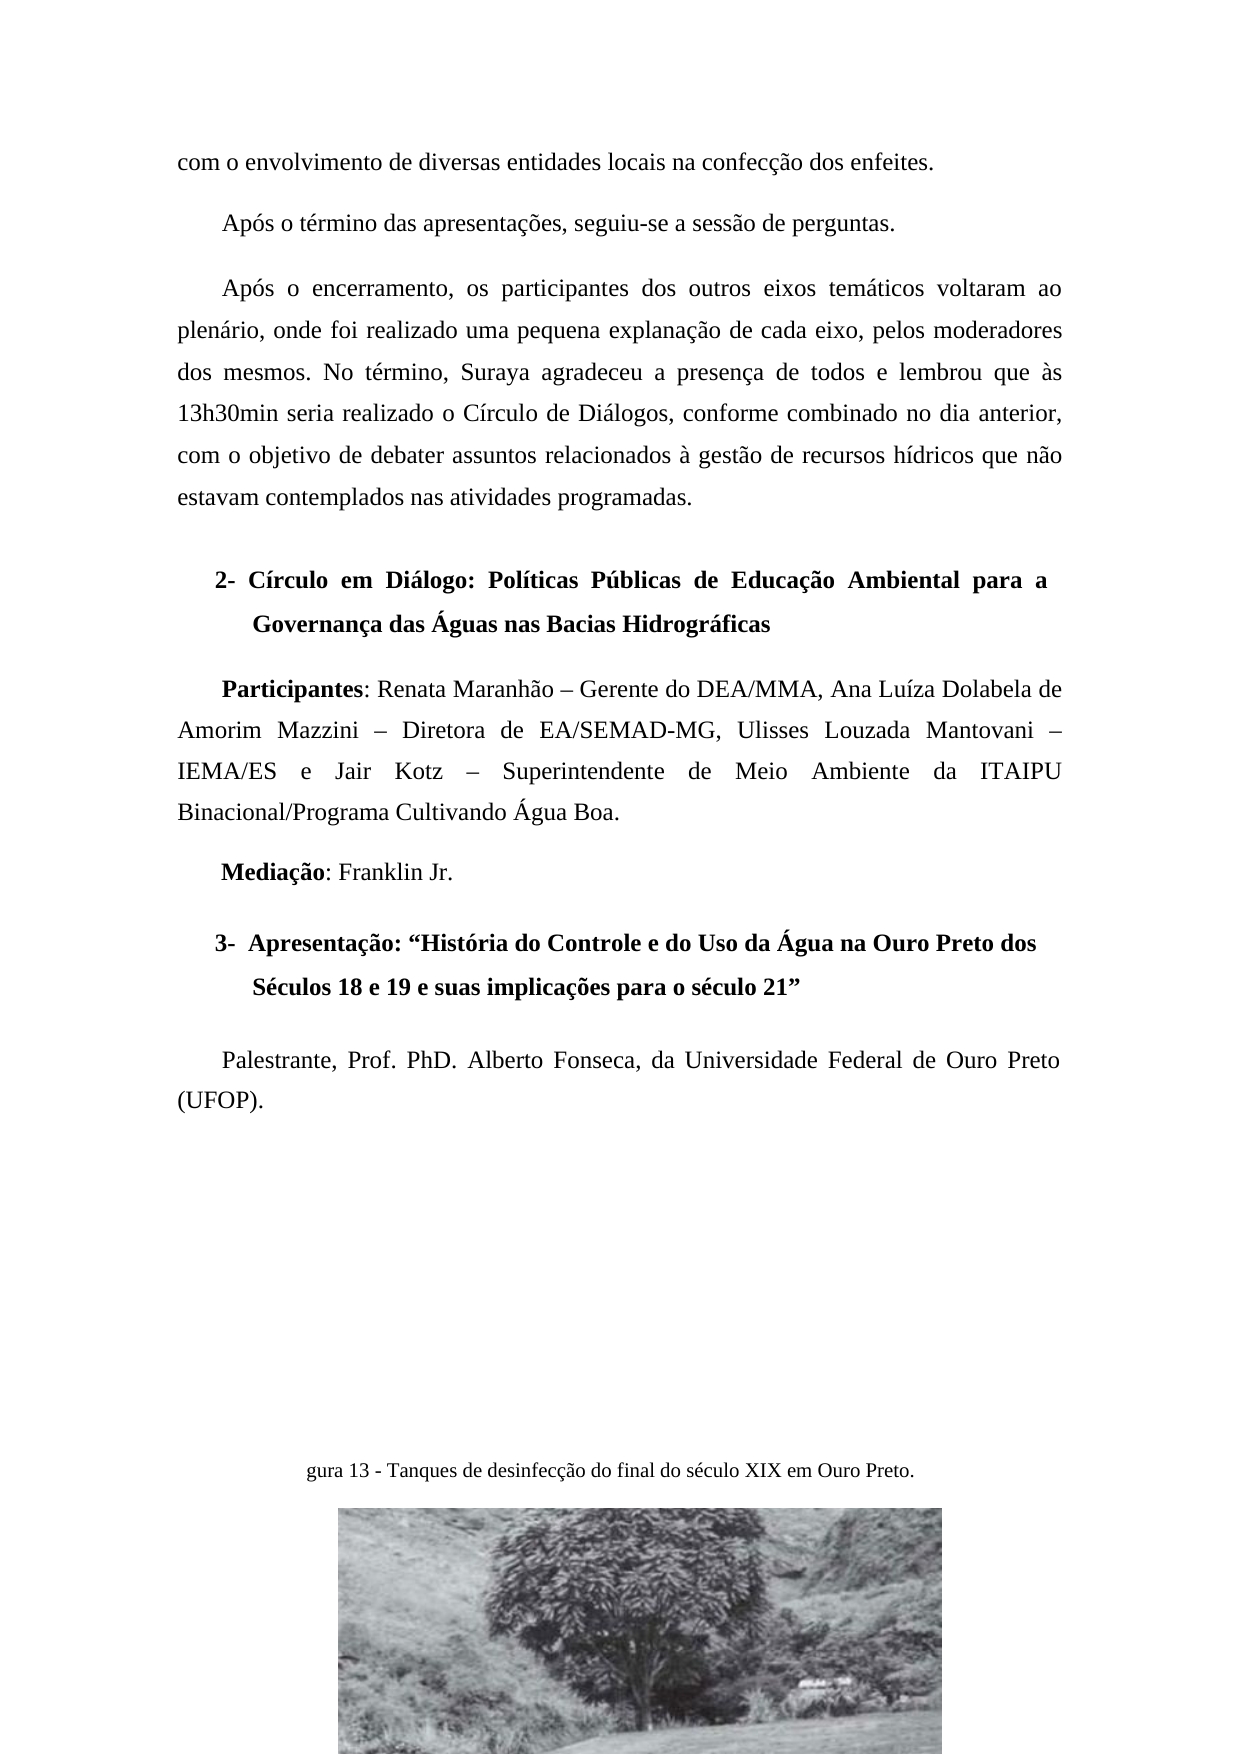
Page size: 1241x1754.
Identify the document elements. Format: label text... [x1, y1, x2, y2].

picture [338, 1508, 942, 1754]
text 3- Apresentação: “História do Controle e do Uso da Água na Ouro Preto dos [214, 928, 1063, 957]
text Séculos 18 e 19 e suas implicações para o século 21” [252, 972, 1063, 1001]
text Após o término das apresentações, seguiu-se a sessão de perguntas. [177, 208, 1063, 236]
text Governança das Águas nas Bacias Hidrográficas [252, 609, 1063, 637]
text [177, 147, 1063, 176]
text Após o encerramento, os participantes dos outros eixos temáticos voltaram ao plenário, onde foi realizado uma pequena explanação de cada eixo, pelos moderadores dos mesmos. No término, Suraya agradeceu a presença de todos e lembrou que às 13h30min seria realizado o Círculo de Diálogos, conforme combinado no dia anterior, com o objetivo de debater assuntos relacionados à gestão de recursos hídricos que não estavam contemplados nas atividades programadas. [177, 273, 1063, 511]
text gura 13 - Tanques de desinfecção do final do século XIX em Ouro Preto. [306, 1458, 1063, 1482]
text Palestrante, Prof. PhD. Alberto Fonseca, da Universidade Federal de Ouro Preto (UFOP). [177, 1045, 1061, 1114]
text Mediação: Franklin Jr. [221, 857, 1063, 886]
text 2- Círculo em Diálogo: Políticas Públicas de Educação Ambiental para a [214, 565, 1063, 594]
text Participantes: Renata Maranhão – Gerente do DEA/MMA, Ana Luíza Dolabela de Amorim Mazzini – Diretora de EA/SEMAD-MG, Ulisses Louzada Mantovani – IEMA/ES e Jair Kotz – Superintendente de Meio Ambiente da ITAIPU Binacional/Programa Cultivando Água Boa. [177, 674, 1063, 826]
